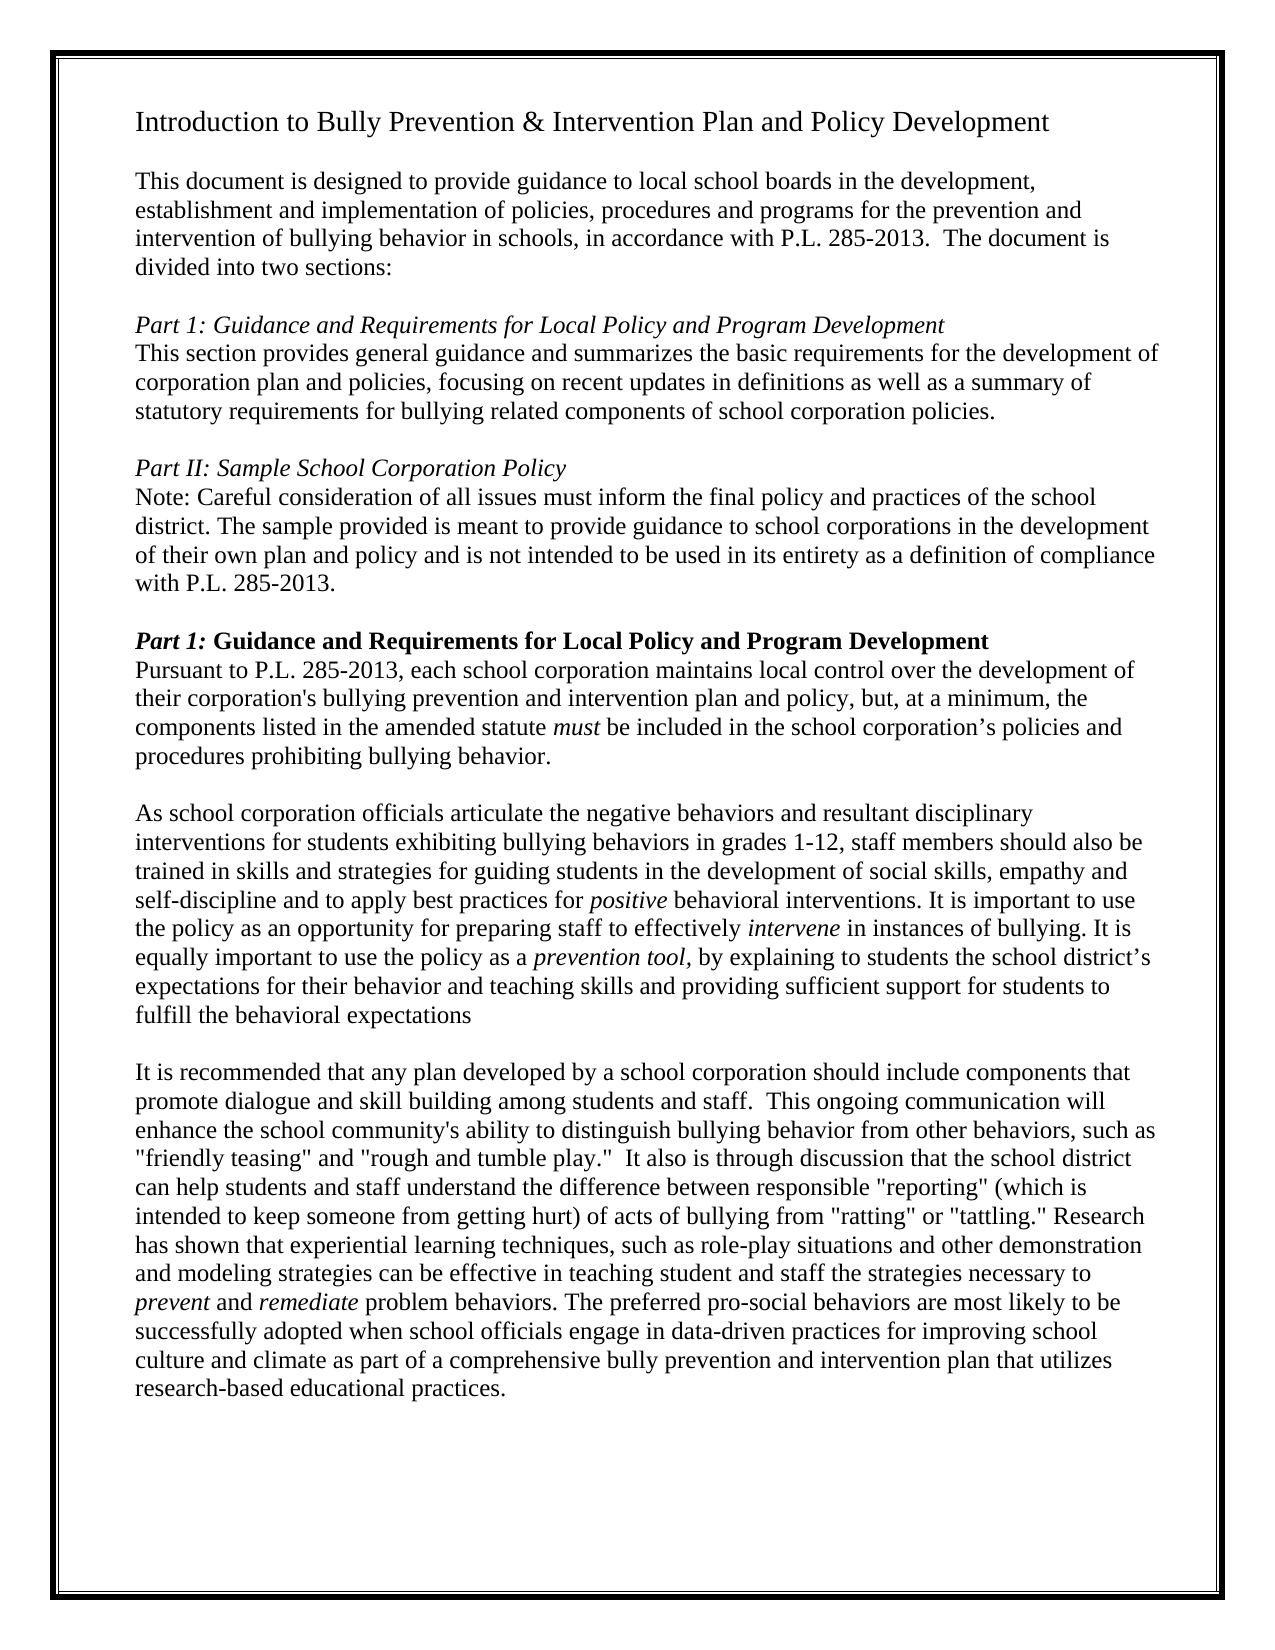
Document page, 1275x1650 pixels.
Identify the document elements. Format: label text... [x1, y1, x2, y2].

text Part 1: Guidance and Requirements for Local Policy and Program Development [135, 310, 1170, 338]
text This document is designed to provide guidance to local school boards in the development, establishment and implementation of policies, procedures and programs for the prevention and intervention of bullying behavior in schools, in accordance with P.L. 285-2013. The document is divided into two sections: [135, 166, 1170, 281]
text Part II: Sample School Corporation Policy [135, 453, 1170, 482]
text Part 1: Guidance and Requirements for Local Policy and Program Development [135, 626, 1170, 655]
text Note: Careful consideration of all issues must inform the final policy and practices of the school district. The sample provided is meant to provide guidance to school corporations in the development of their own plan and policy and is not intended to be used in its entirety as a definition of compliance with P.L. 285-2013. [135, 482, 1170, 597]
text Introduction to Bully Prevention & Intervention Plan and Policy Development [135, 104, 1170, 137]
text It is recommended that any plan developed by a school corporation should include components that promote dialogue and skill building among students and staff. This ongoing communication will enhance the school community's ability to distinguish bullying behavior from other behaviors, such as "friendly teasing" and "rough and tumble play." It also is through discussion that the school district can help students and staff understand the difference between responsible "reporting" (which is intended to keep someone from getting hurt) of acts of bullying from "ratting" or "tattling." Research has shown that experiential learning techniques, such as role-play situations and other demonstration and modeling strategies can be effective in teaching student and staff the strategies necessary to prevent and remediate problem behaviors. The preferred pro-social behaviors are most likely to be successfully adopted when school officials engage in data-driven practices for improving school culture and climate as part of a comprehensive bully prevention and intervention plan that utilizes research-based educational practices. [135, 1057, 1170, 1402]
text Pursuant to P.L. 285-2013, each school corporation maintains local control over the development of their corporation's bullying prevention and intervention plan and policy, but, at a minimum, the components listed in the amended statute must be included in the school corporation’s policies and procedures prohibiting bullying behavior. [135, 655, 1170, 770]
text As school corporation officials articulate the negative behaviors and resultant disciplinary interventions for students exhibiting bullying behaviors in grades 1-12, staff members should also be trained in skills and strategies for guiding students in the development of social skills, empathy and self-discipline and to apply best practices for positive behavioral interventions. It is important to use the policy as an opportunity for preparing staff to effectively intervene in instances of bullying. It is equally important to use the policy as a prevention tool, by explaining to students the school district’s expectations for their behavior and teaching skills and providing sufficient support for students to fulfill the behavioral expectations [135, 798, 1170, 1028]
text This section provides general guidance and summarizes the basic requirements for the development of corporation plan and policies, focusing on recent updates in definitions as well as a summary of statutory requirements for bullying related components of school corporation policies. [135, 338, 1170, 425]
